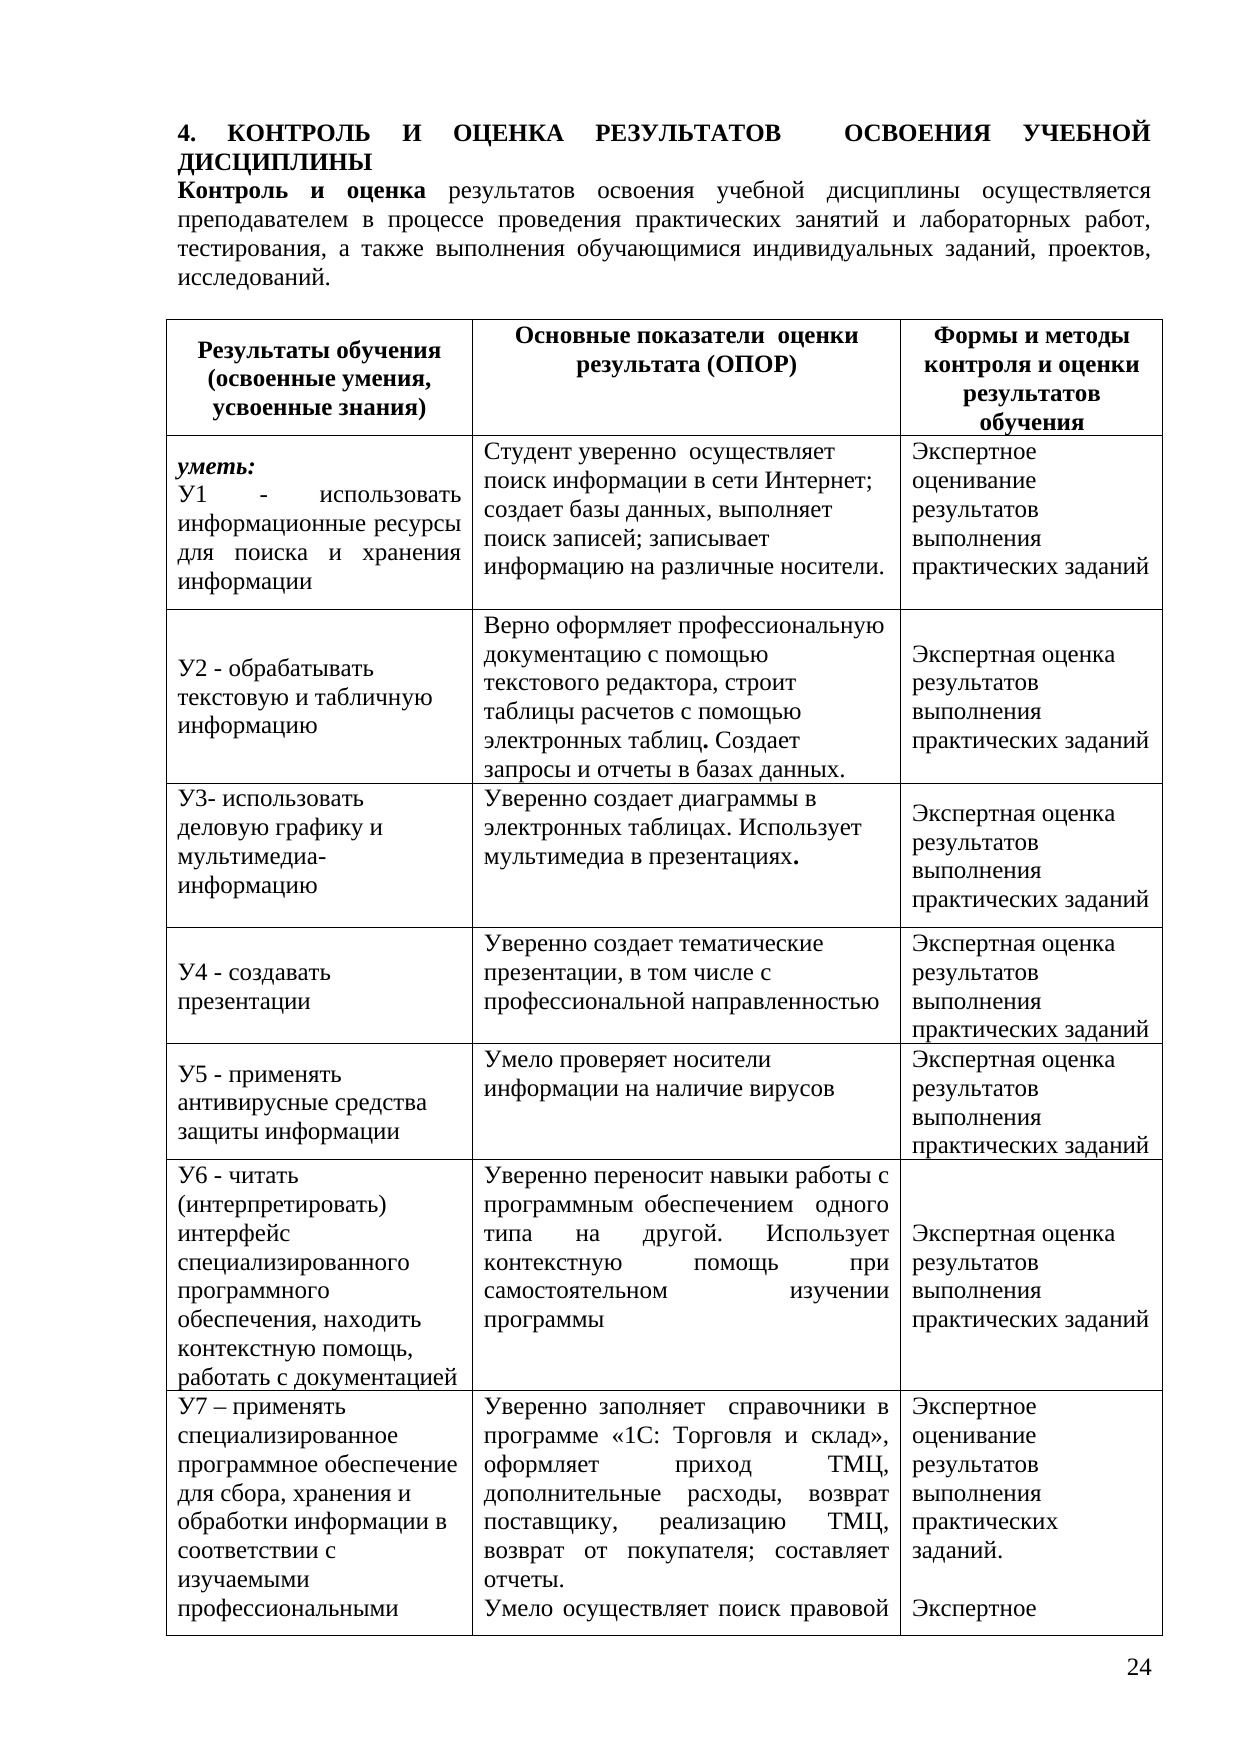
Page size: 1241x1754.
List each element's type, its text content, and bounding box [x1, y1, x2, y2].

table_cell Экспертная оценка результатов выполнения практических заданий [901, 928, 1162, 1043]
subtitle Контроль и оценка результатов освоения учебной дисциплины осуществляется преподавателем в процессе проведения практических занятий и лабораторных работ, тестирования, а также выполнения обучающимися индивидуальных заданий, проектов, исследований. [177, 176, 1152, 291]
table_cell Экспертное оценивание результатов выполнения практических заданий [901, 436, 1162, 609]
table_cell Уверенно создает диаграммы в электронных таблицах. Использует мультимедиа в презентациях. [473, 784, 900, 927]
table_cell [901, 1391, 1162, 1635]
table_cell Экспертная оценка результатов выполнения практических заданий [901, 784, 1162, 927]
table_cell Экспертная оценка результатов выполнения практических заданий [901, 1160, 1162, 1390]
table_header Основные показатели оценки результата (ОПОР) [473, 320, 900, 435]
table_cell У6 - читать (интерпретировать) интерфейс специализированного программного обеспечения, находить контекстную помощь, работать с документацией [167, 1160, 472, 1390]
table_cell У5 - применять антивирусные средства защиты информации [167, 1044, 472, 1159]
table_cell Верно оформляет профессиональную документацию с помощью текстового редактора, строит таблицы расчетов с помощью электронных таблиц. Создает запросы и отчеты в базах данных. [473, 610, 900, 782]
table_cell Уверенно переносит навыки работы с программным обеспечением одного типа на другой. Использует контекстную помощь при самостоятельном изучении программы [473, 1160, 900, 1390]
table_cell Экспертная оценка результатов выполнения практических заданий [901, 1044, 1162, 1159]
table_cell Студент уверенно осуществляет поиск информации в сети Интернет; создает базы данных, выполняет поиск записей; записывает информацию на различные носители. [473, 436, 900, 609]
subtitle 4. Контроль и оценка результатов освоения УЧЕБНОЙ Дисциплины [177, 118, 1152, 176]
table_cell Уверенно создает тематические презентации, в том числе с профессиональной направленностью [473, 928, 900, 1043]
table_header Формы и методы контроля и оценки результатов обучения [901, 320, 1162, 435]
table_cell уметь: У1 - использовать информационные ресурсы для поиска и хранения информации [167, 436, 472, 609]
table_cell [473, 1391, 900, 1635]
table_cell У2 - обрабатывать текстовую и табличную информацию [167, 610, 472, 782]
table_cell Умело проверяет носители информации на наличие вирусов [473, 1044, 900, 1159]
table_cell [167, 1391, 472, 1635]
table_cell У3- использовать деловую графику и мультимедиа-информацию [167, 784, 472, 927]
table_cell У4 - создавать презентации [167, 928, 472, 1043]
table_cell Экспертная оценка результатов выполнения практических заданий [901, 610, 1162, 782]
table_header Результаты обучения (освоенные умения, усвоенные знания) [167, 320, 472, 435]
